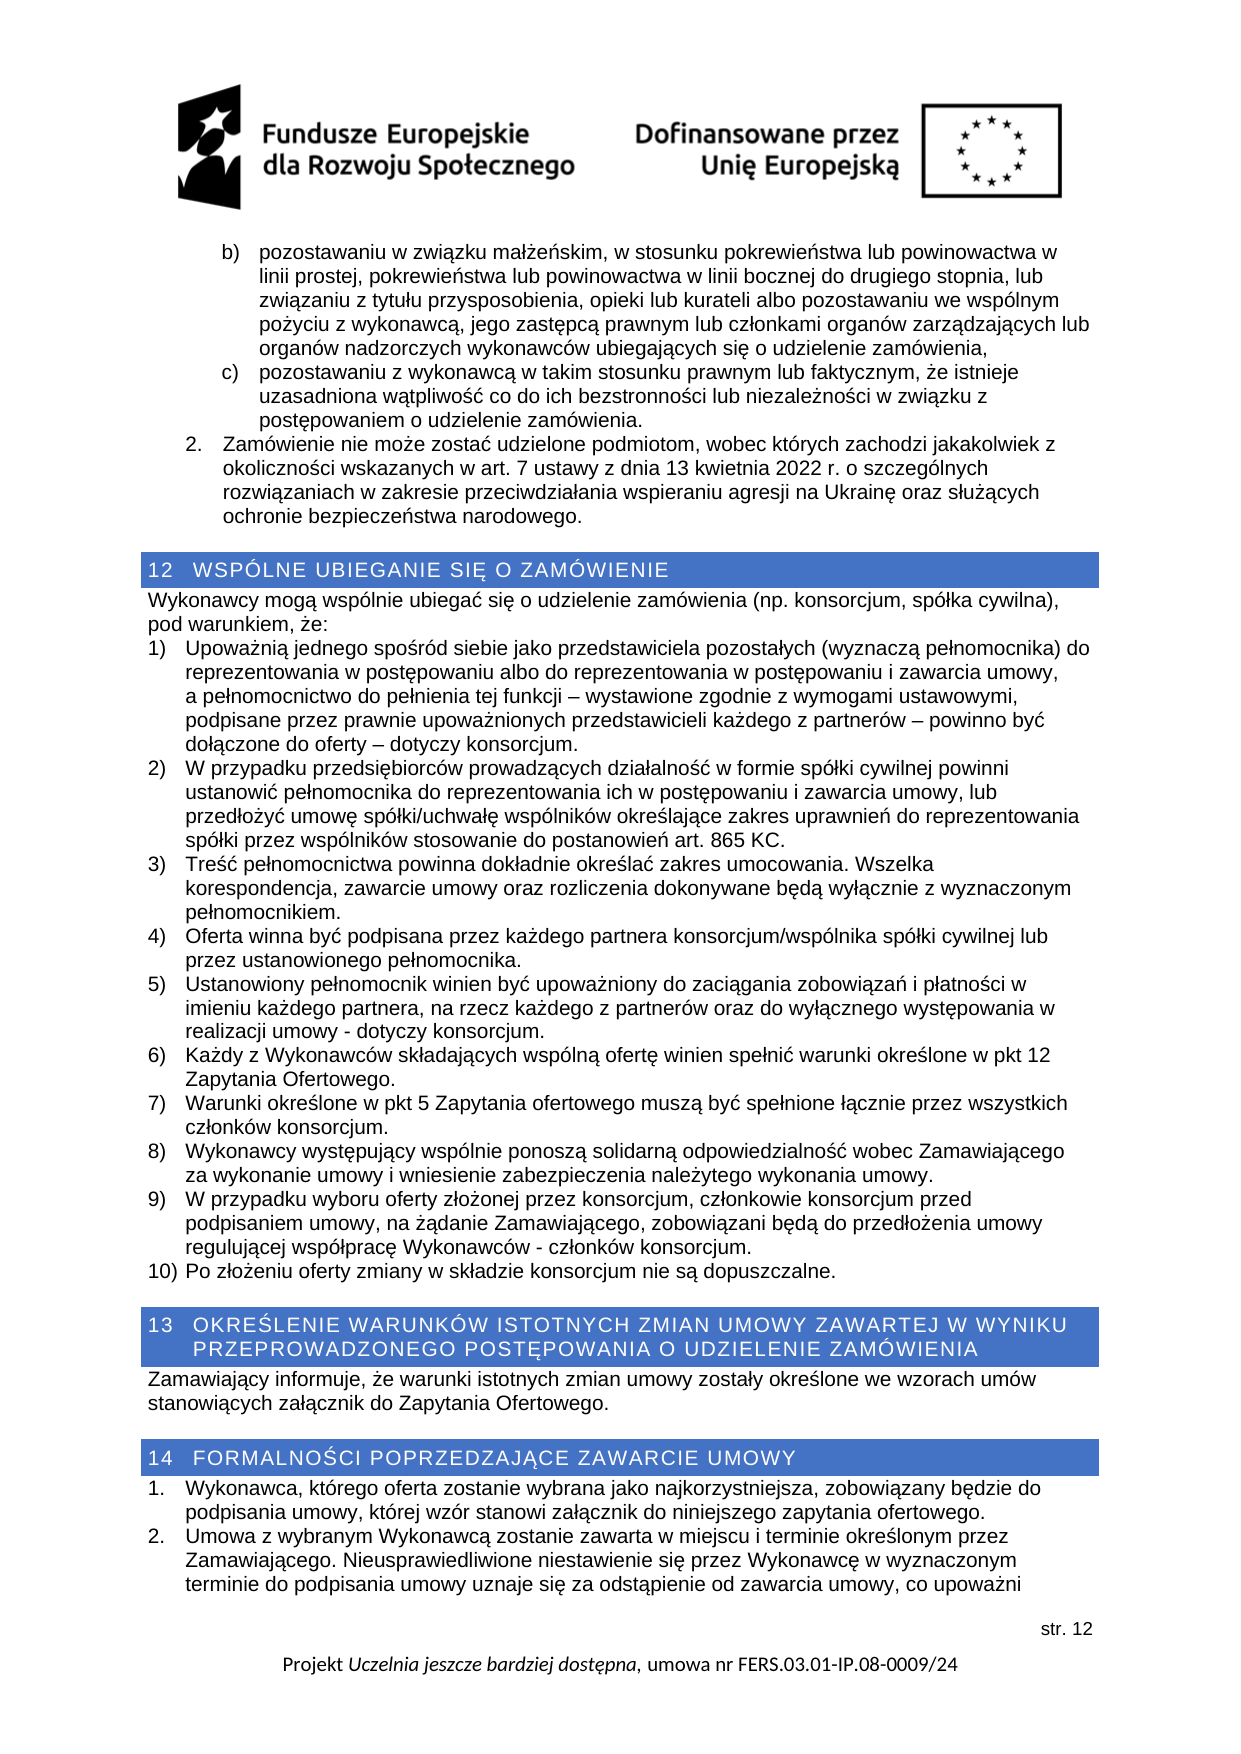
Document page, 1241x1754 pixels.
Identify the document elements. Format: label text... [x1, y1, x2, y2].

list Zamówienie nie może zostać udzielone podmiotom, wobec których zachodzi jakakolwiek z okoliczności wskazanych w art. 7 ustawy z dnia 13 kwietnia 2022 r. o szczególnych rozwiązaniach w zakresie przeciwdziałania wspieraniu agresji na Ukrainę oraz służących ochronie bezpieczeństwa narodowego. [185, 432, 1093, 528]
list Ustanowiony pełnomocnik winien być upoważniony do zaciągania zobowiązań i płatności w imieniu każdego partnera, na rzecz każdego z partnerów oraz do wyłącznego występowania w realizacji umowy - dotyczy konsorcjum. [148, 971, 1093, 1043]
text Wykonawcy mogą wspólnie ubiegać się o udzielenie zamówienia (np. konsorcjum, spółka cywilna), pod warunkiem, że: [148, 588, 1093, 636]
list Po złożeniu oferty zmiany w składzie konsorcjum nie są dopuszczalne. [148, 1259, 1093, 1283]
list Każdy z Wykonawców składających wspólną ofertę winien spełnić warunki określone w pkt 12 Zapytania Ofertowego. [148, 1043, 1093, 1091]
list Wykonawcy występujący wspólnie ponoszą solidarną odpowiedzialność wobec Zamawiającego za wykonanie umowy i wniesienie zabezpieczenia należytego wykonania umowy. [148, 1139, 1093, 1187]
list W przypadku przedsiębiorców prowadzących działalność w formie spółki cywilnej powinni ustanowić pełnomocnika do reprezentowania ich w postępowaniu i zawarcia umowy, lub przedłożyć umowę spółki/uchwałę wspólników określające zakres uprawnień do reprezentowania spółki przez wspólników stosowanie do postanowień art. 865 KC. [148, 756, 1093, 852]
list Warunki określone w pkt 5 Zapytania ofertowego muszą być spełnione łącznie przez wszystkich członków konsorcjum. [148, 1091, 1093, 1139]
subtitle Formalności poprzedzające zawarcie umowy [148, 1445, 1093, 1469]
list pozostawaniu z wykonawcą w takim stosunku prawnym lub faktycznym, że istnieje uzasadniona wątpliwość co do ich bezstronności lub niezależności w związku z postępowaniem o udzielenie zamówienia. [221, 360, 1093, 432]
list Wykonawca, którego oferta zostanie wybrana jako najkorzystniejsza, zobowiązany będzie do podpisania umowy, której wzór stanowi załącznik do niniejszego zapytania ofertowego. [148, 1476, 1093, 1523]
list Upoważnią jednego spośród siebie jako przedstawiciela pozostałych (wyznaczą pełnomocnika) do reprezentowania w postępowaniu albo do reprezentowania w postępowaniu i zawarcia umowy, a pełnomocnictwo do pełnienia tej funkcji – wystawione zgodnie z wymogami ustawowymi, podpisane przez prawnie upoważnionych przedstawicieli każdego z partnerów – powinno być dołączone do oferty – dotyczy konsorcjum. [148, 636, 1093, 756]
list Oferta winna być podpisana przez każdego partnera konsorcjum/wspólnika spółki cywilnej lub przez ustanowionego pełnomocnika. [148, 923, 1093, 971]
subtitle Wspólne ubieganie się o zamówienie [148, 558, 1093, 582]
list pozostawaniu w związku małżeńskim, w stosunku pokrewieństwa lub powinowactwa w linii prostej, pokrewieństwa lub powinowactwa w linii bocznej do drugiego stopnia, lub związaniu z tytułu przysposobienia, opieki lub kurateli albo pozostawaniu we wspólnym pożyciu z wykonawcą, jego zastępcą prawnym lub członkami organów zarządzających lub organów nadzorczych wykonawców ubiegających się o udzielenie zamówienia, [221, 241, 1093, 360]
text Zamawiający informuje, że warunki istotnych zmian umowy zostały określone we wzorach umów stanowiących załącznik do Zapytania Ofertowego. [148, 1367, 1093, 1415]
list Treść pełnomocnictwa powinna dokładnie określać zakres umocowania. Wszelka korespondencja, zawarcie umowy oraz rozliczenia dokonywane będą wyłącznie z wyznaczonym pełnomocnikiem. [148, 852, 1093, 923]
picture [147, 53, 1093, 241]
list W przypadku wyboru oferty złożonej przez konsorcjum, członkowie konsorcjum przed podpisaniem umowy, na żądanie Zamawiającego, zobowiązani będą do przedłożenia umowy regulującej współpracę Wykonawców - członków konsorcjum. [148, 1187, 1093, 1259]
subtitle Określenie warunków istotnych zmian umowy zawartej w wyniku przeprowadzonego postępowania o udzielenie zamówienia [148, 1313, 1093, 1361]
